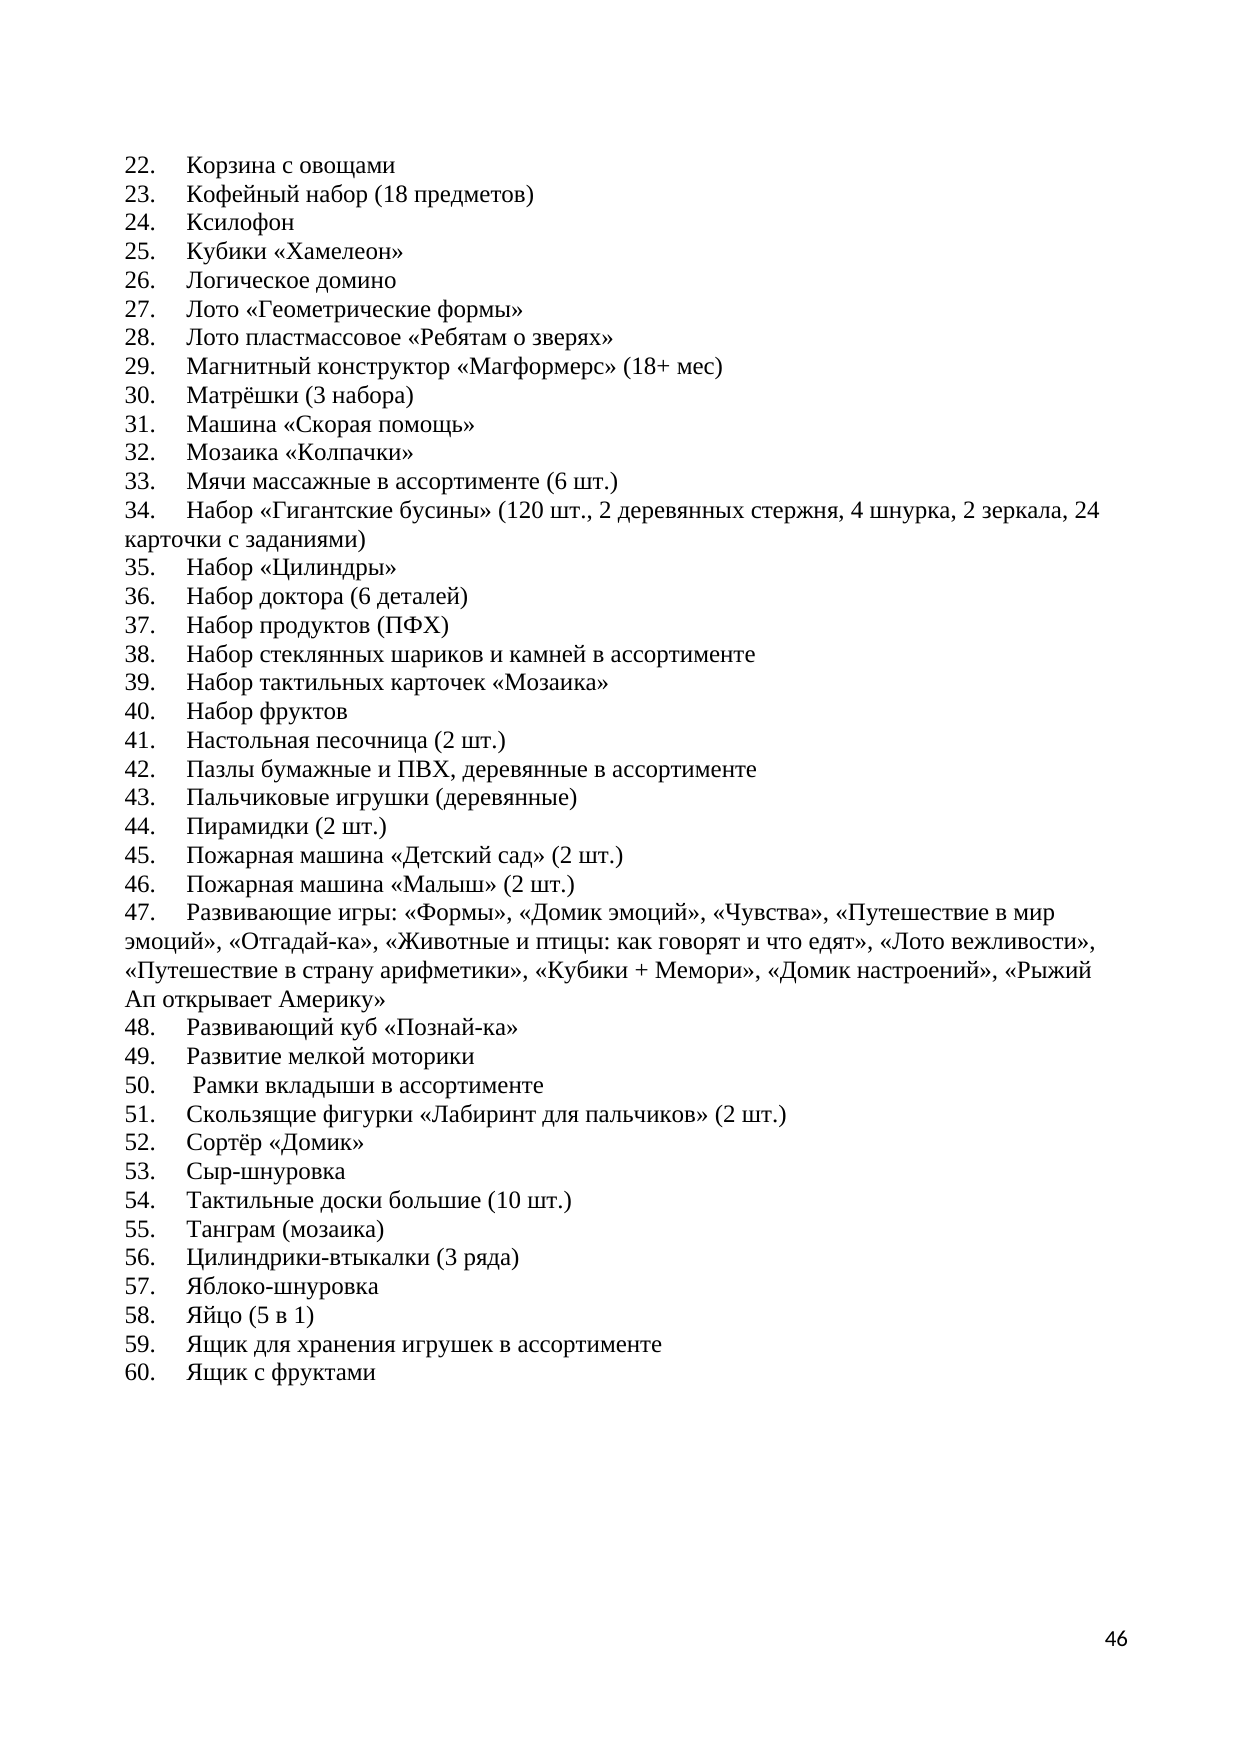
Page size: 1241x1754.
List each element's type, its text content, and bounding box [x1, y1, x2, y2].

list Ящик для хранения игрушек в ассортименте [124, 1329, 1128, 1357]
list Танграм (мозаика) [124, 1214, 1128, 1242]
list Магнитный конструктор «Магформерс» (18+ мес) [124, 351, 1128, 380]
list Рамки вкладыши в ассортименте [124, 1070, 1128, 1099]
list Яблоко-шнуровка [124, 1271, 1128, 1300]
list Мозаика «Колпачки» [124, 437, 1128, 466]
list Ксилофон [124, 207, 1128, 236]
list Сыр-шнуровка [124, 1156, 1128, 1185]
list Машина «Скорая помощь» [124, 409, 1128, 437]
list Пальчиковые игрушки (деревянные) [124, 782, 1128, 811]
list Развивающий куб «Познай-ка» [124, 1012, 1128, 1041]
list Пожарная машина «Детский сад» (2 шт.) [124, 840, 1128, 869]
list Мячи массажные в ассортименте (6 шт.) [124, 466, 1128, 495]
list Корзина с овощами [124, 150, 1128, 179]
list Ящик с фруктами [124, 1357, 1128, 1386]
list Пирамидки (2 шт.) [124, 811, 1128, 840]
list Настольная песочница (2 шт.) [124, 725, 1128, 754]
list Набор «Гигантские бусины» (120 шт., 2 деревянных стержня, 4 шнурка, 2 зеркала, 24 карточки с заданиями) [124, 495, 1128, 552]
list Набор стеклянных шариков и камней в ассортименте [124, 639, 1128, 667]
list Кубики «Хамелеон» [124, 236, 1128, 265]
list Набор фруктов [124, 696, 1128, 725]
list Пазлы бумажные и ПВХ, деревянные в ассортименте [124, 754, 1128, 782]
list Логическое домино [124, 265, 1128, 294]
list Набор тактильных карточек «Мозаика» [124, 667, 1128, 696]
list Цилиндрики-втыкалки (3 ряда) [124, 1242, 1128, 1271]
list Развитие мелкой моторики [124, 1041, 1128, 1070]
list Набор продуктов (ПФХ) [124, 610, 1128, 639]
list Набор «Цилиндры» [124, 552, 1128, 581]
list Набор доктора (6 деталей) [124, 581, 1128, 610]
list Матрёшки (3 набора) [124, 380, 1128, 409]
list Кофейный набор (18 предметов) [124, 179, 1128, 207]
list Яйцо (5 в 1) [124, 1300, 1128, 1329]
list Лото «Геометрические формы» [124, 294, 1128, 322]
list Развивающие игры: «Формы», «Домик эмоций», «Чувства», «Путешествие в мир эмоций», «Отгадай-ка», «Животные и птицы: как говорят и что едят», «Лото вежливости», «Путешествие в страну арифметики», «Кубики + Мемори», «Домик настроений», «Рыжий Ап открывает Америку» [124, 897, 1128, 1012]
list Тактильные доски большие (10 шт.) [124, 1185, 1128, 1214]
list Скользящие фигурки «Лабиринт для пальчиков» (2 шт.) [124, 1099, 1128, 1127]
list Сортёр «Домик» [124, 1127, 1128, 1156]
list Пожарная машина «Малыш» (2 шт.) [124, 869, 1128, 897]
list Лото пластмассовое «Ребятам о зверях» [124, 322, 1128, 351]
